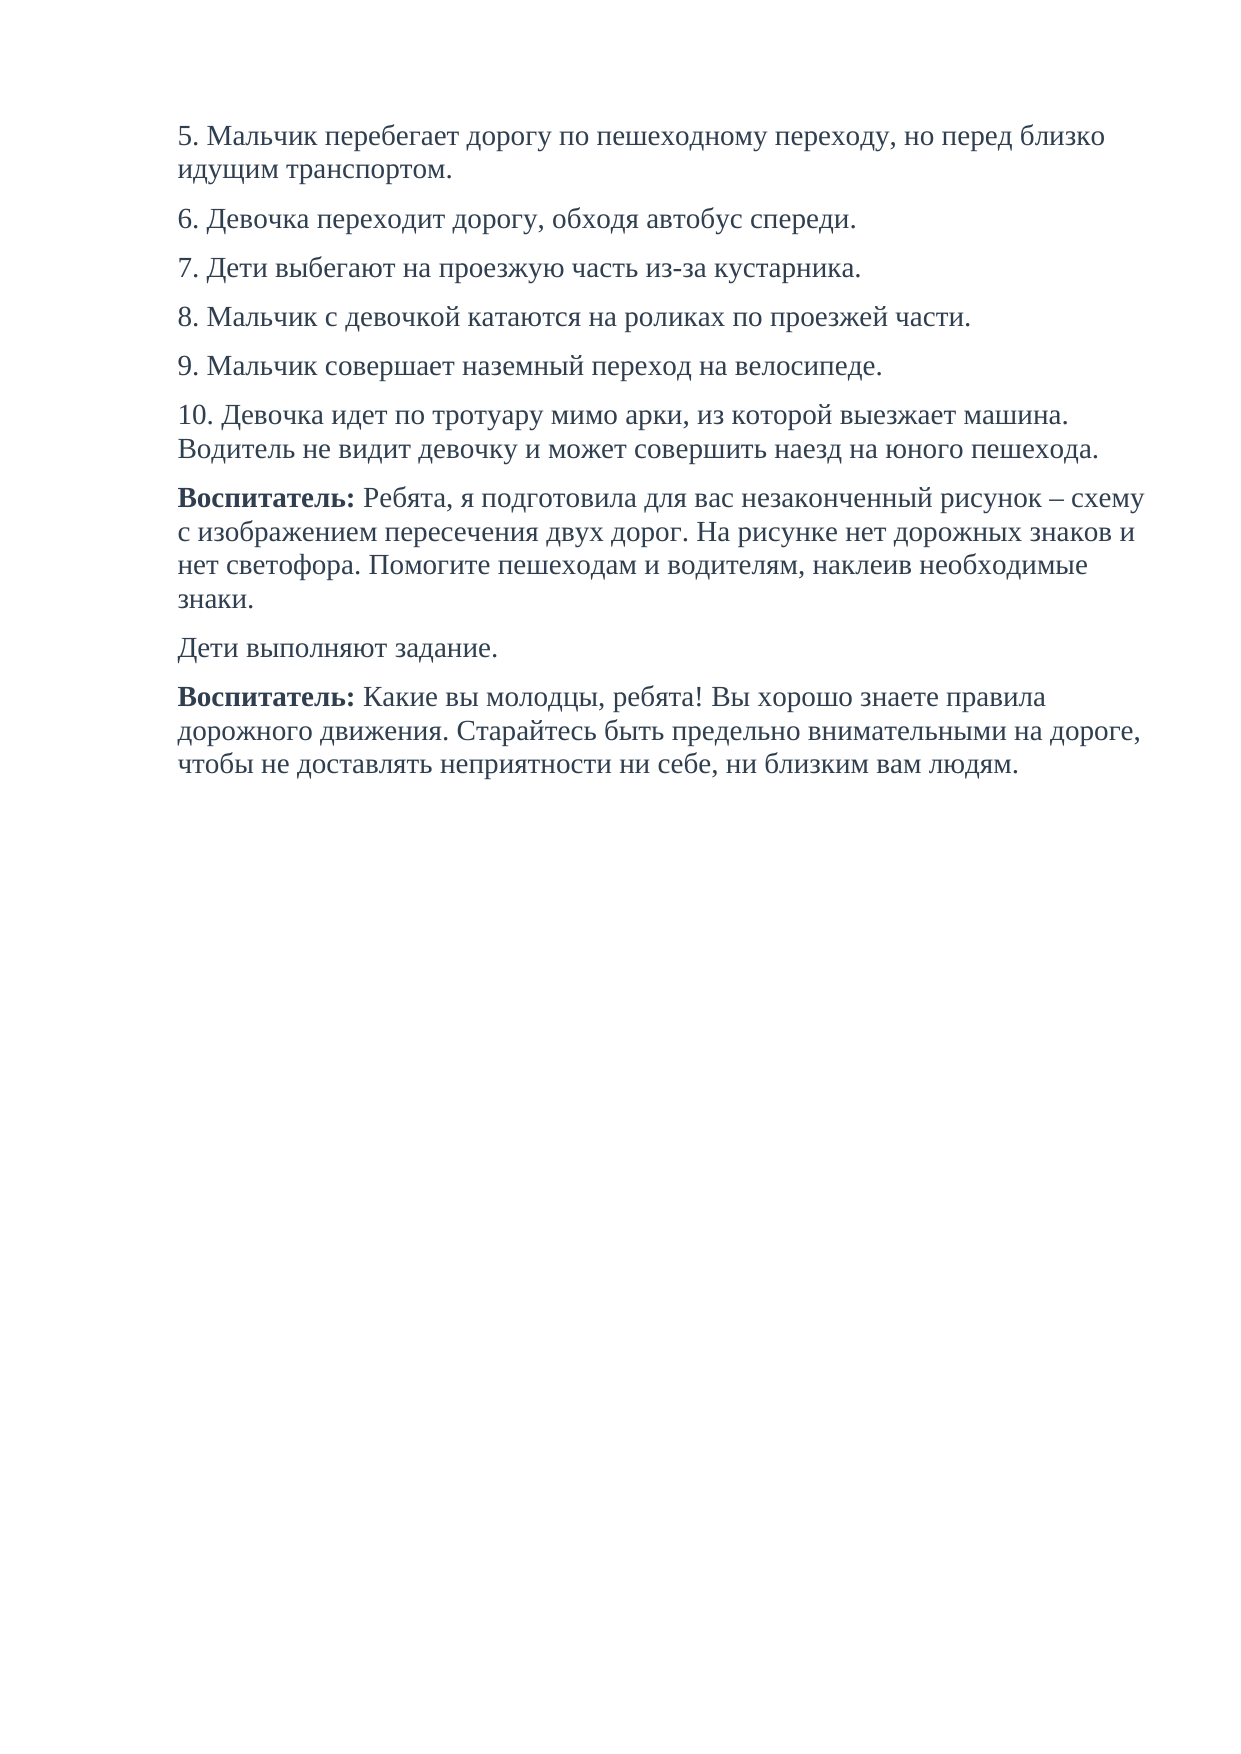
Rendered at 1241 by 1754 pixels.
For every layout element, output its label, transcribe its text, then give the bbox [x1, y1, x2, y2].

text Воспитатель: Ребята, я подготовила для вас незаконченный рисунок – схему с изображением пересечения двух дорог. На рисунке нет дорожных знаков и нет светофора. Помогите пешеходам и водителям, наклеив необходимые знаки. [177, 480, 1152, 614]
text 7. Дети выбегают на проезжую часть из-за кустарника. [177, 250, 1152, 283]
text Дети выполняют задание. [177, 630, 1152, 663]
text 8. Мальчик с девочкой катаются на роликах по проезжей части. [177, 299, 1152, 333]
text 9. Мальчик совершает наземный переход на велосипеде. [177, 348, 1152, 382]
text 5. Мальчик перебегает дорогу по пешеходному переходу, но перед близко идущим транспортом. [177, 118, 1152, 185]
text Воспитатель: Какие вы молодцы, ребята! Вы хорошо знаете правила дорожного движения. Старайтесь быть предельно внимательными на дороге, чтобы не доставлять неприятности ни себе, ни близким вам людям. [177, 679, 1152, 780]
text 6. Девочка переходит дорогу, обходя автобус спереди. [177, 201, 1152, 234]
text 10. Девочка идет по тротуару мимо арки, из которой выезжает машина. Водитель не видит девочку и может совершить наезд на юного пешехода. [177, 397, 1152, 464]
